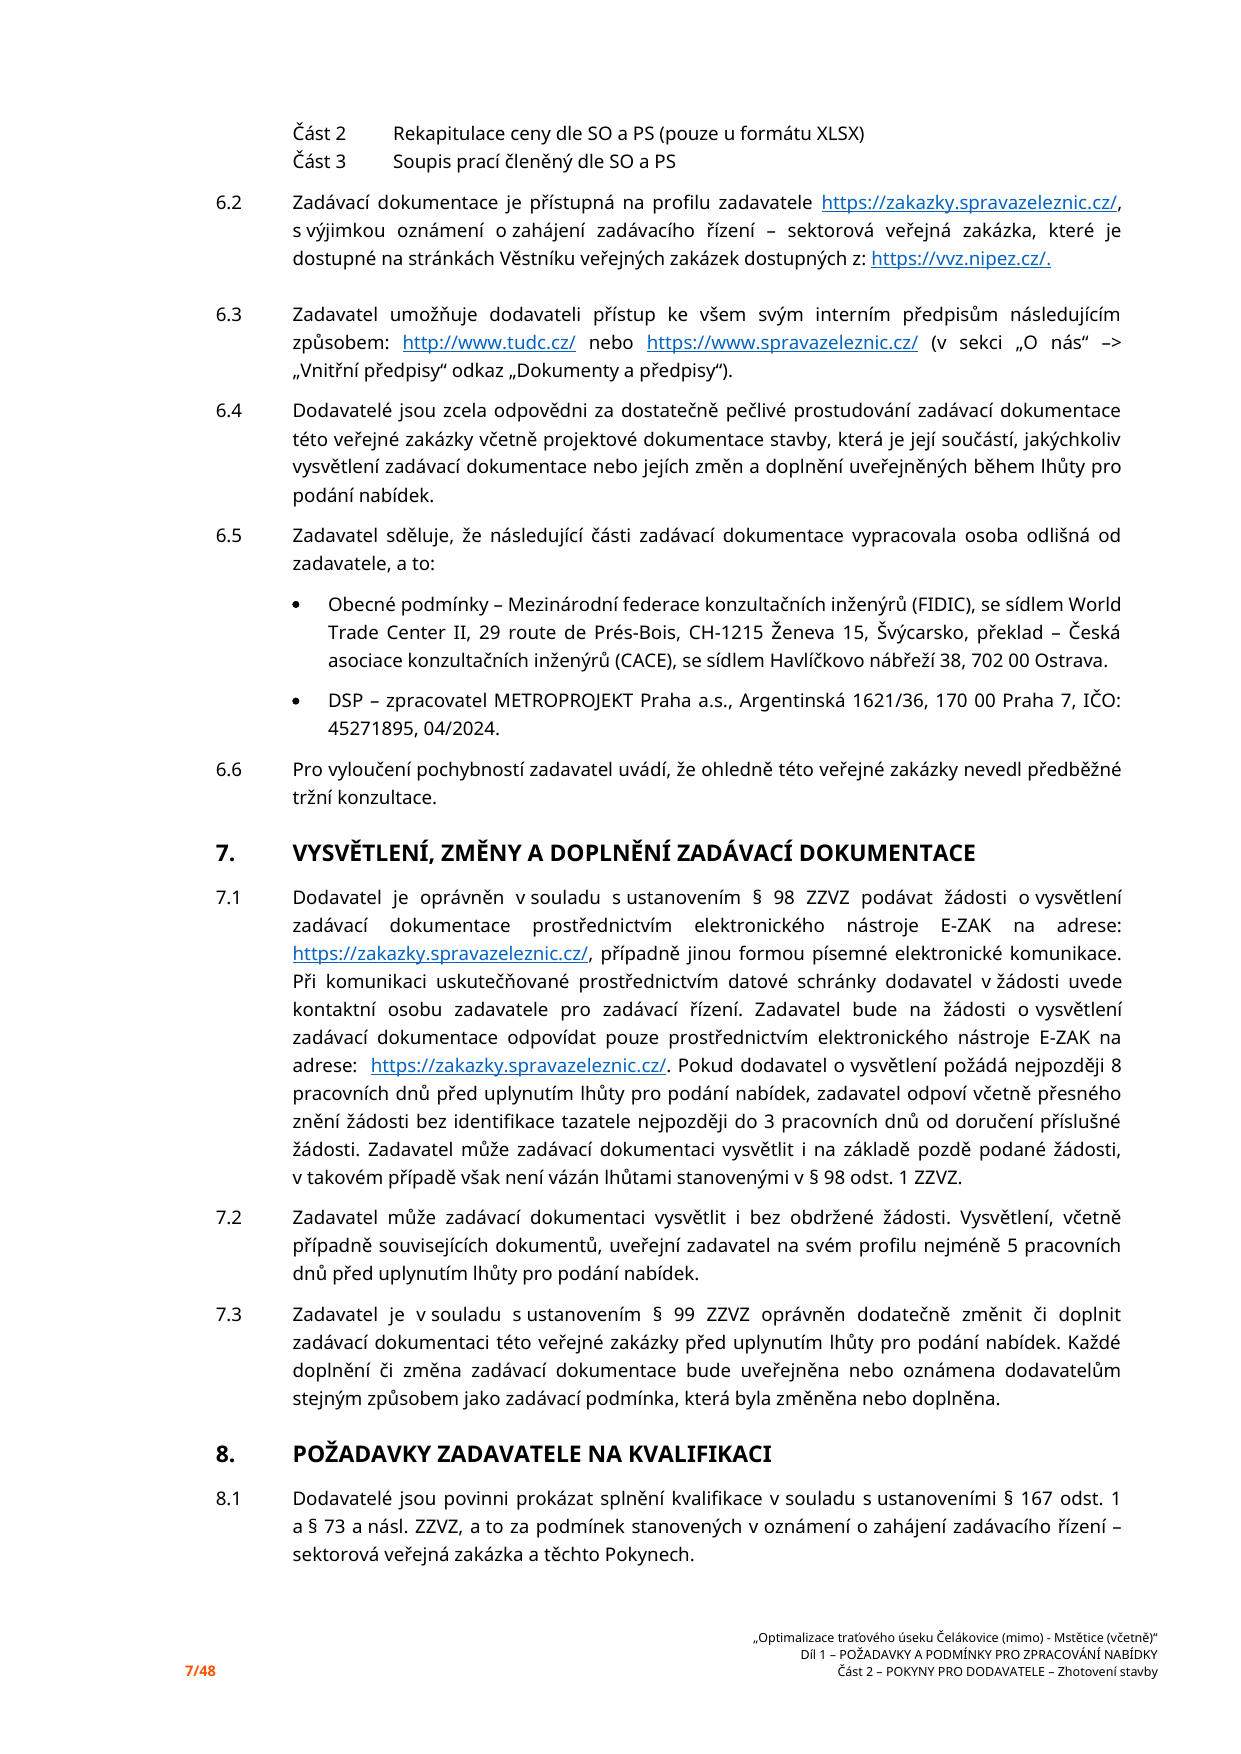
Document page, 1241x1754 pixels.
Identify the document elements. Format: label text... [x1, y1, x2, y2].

text Část 3 Soupis prací členěný dle SO a PS [292, 149, 1122, 174]
text Zadavatel je v souladu s ustanovením § 99 ZZVZ oprávněn dodatečně změnit či doplnit zadávací dokumentaci této veřejné zakázky před uplynutím lhůty pro podání nabídek. Každé doplnění či změna zadávací dokumentace bude uveřejněna nebo oznámena dodavatelům stejným způsobem jako zadávací podmínka, která byla změněna nebo doplněna. [216, 1301, 1122, 1411]
text Pro vyloučení pochybností zadavatel uvádí, že ohledně této veřejné zakázky nevedl předběžné tržní konzultace. [216, 756, 1122, 809]
text Zadavatel může zadávací dokumentaci vysvětlit i bez obdržené žádosti. Vysvětlení, včetně případně souvisejících dokumentů, uveřejní zadavatel na svém profilu nejméně 5 pracovních dnů před uplynutím lhůty pro podání nabídek. [216, 1205, 1122, 1286]
text Obecné podmínky – Mezinárodní federace konzultačních inženýrů (FIDIC), se sídlem World Trade Center II, 29 route de Prés-Bois, CH-1215 Ženeva 15, Švýcarsko, překlad – Česká asociace konzultačních inženýrů (CACE), se sídlem Havlíčkovo nábřeží 38, 702 00 Ostrava. [292, 591, 1122, 672]
text Zadavatel sděluje, že následující části zadávací dokumentace vypracovala osoba odlišná od zadavatele, a to: [216, 522, 1122, 576]
text Část 2 Rekapitulace ceny dle SO a PS (pouze u formátu XLSX) [292, 121, 1122, 146]
text Dodavatelé jsou povinni prokázat splnění kvalifikace v souladu s ustanoveními § 167 odst. 1 a § 73 a násl. ZZVZ, a to za podmínek stanovených v oznámení o zahájení zadávacího řízení – sektorová veřejná zakázka a těchto Pokynech. [216, 1485, 1122, 1567]
text Zadavatel umožňuje dodavateli přístup ke všem svým interním předpisům následujícím způsobem: http://www.tudc.cz/ nebo https://www.spravazeleznic.cz/ (v sekci „O nás“ –> „Vnitřní předpisy“ odkaz „Dokumenty a předpisy“). [216, 301, 1122, 383]
text DSP – zpracovatel METROPROJEKT Praha a.s., Argentinská 1621/36, 170 00 Praha 7, IČO: 45271895, 04/2024. [292, 687, 1122, 741]
text Zadávací dokumentace je přístupná na profilu zadavatele https://zakazky.spravazeleznic.cz/, s výjimkou oznámení o zahájení zadávacího řízení – sektorová veřejná zakázka, které je dostupné na stránkách Věstníku veřejných zakázek dostupných z: https://vvz.nipez.cz/. [216, 189, 1122, 271]
text Dodavatelé jsou zcela odpovědni za dostatečně pečlivé prostudování zadávací dokumentace této veřejné zakázky včetně projektové dokumentace stavby, která je její součástí, jakýchkoliv vysvětlení zadávací dokumentace nebo jejích změn a doplnění uveřejněných během lhůty pro podání nabídek. [216, 398, 1122, 507]
text Dodavatel je oprávněn v souladu s ustanovením § 98 ZZVZ podávat žádosti o vysvětlení zadávací dokumentace prostřednictvím elektronického nástroje E-ZAK na adrese: https://zakazky.spravazeleznic.cz/, případně jinou formou písemné elektronické komunikace. Při komunikaci uskutečňované prostřednictvím datové schránky dodavatel v žádosti uvede kontaktní osobu zadavatele pro zadávací řízení. Zadavatel bude na žádosti o vysvětlení zadávací dokumentace odpovídat pouze prostřednictvím elektronického nástroje E-ZAK na adrese: https://zakazky.spravazeleznic.cz/. Pokud dodavatel o vysvětlení požádá nejpozději 8 pracovních dnů před uplynutím lhůty pro podání nabídek, zadavatel odpoví včetně přesného znění žádosti bez identifikace tazatele nejpozději do 3 pracovních dnů od doručení příslušné žádosti. Zadavatel může zadávací dokumentaci vysvětlit i na základě pozdě podané žádosti, v takovém případě však není vázán lhůtami stanovenými v § 98 odst. 1 ZZVZ. [216, 884, 1122, 1190]
text POŽADAVKY ZADAVATELE NA KVALIFIKACI [216, 1438, 1122, 1469]
text VYSVĚTLENÍ, ZMĚNY a DOPLNĚNÍ ZADÁVACÍ DOKUMENTACE [216, 837, 1122, 868]
